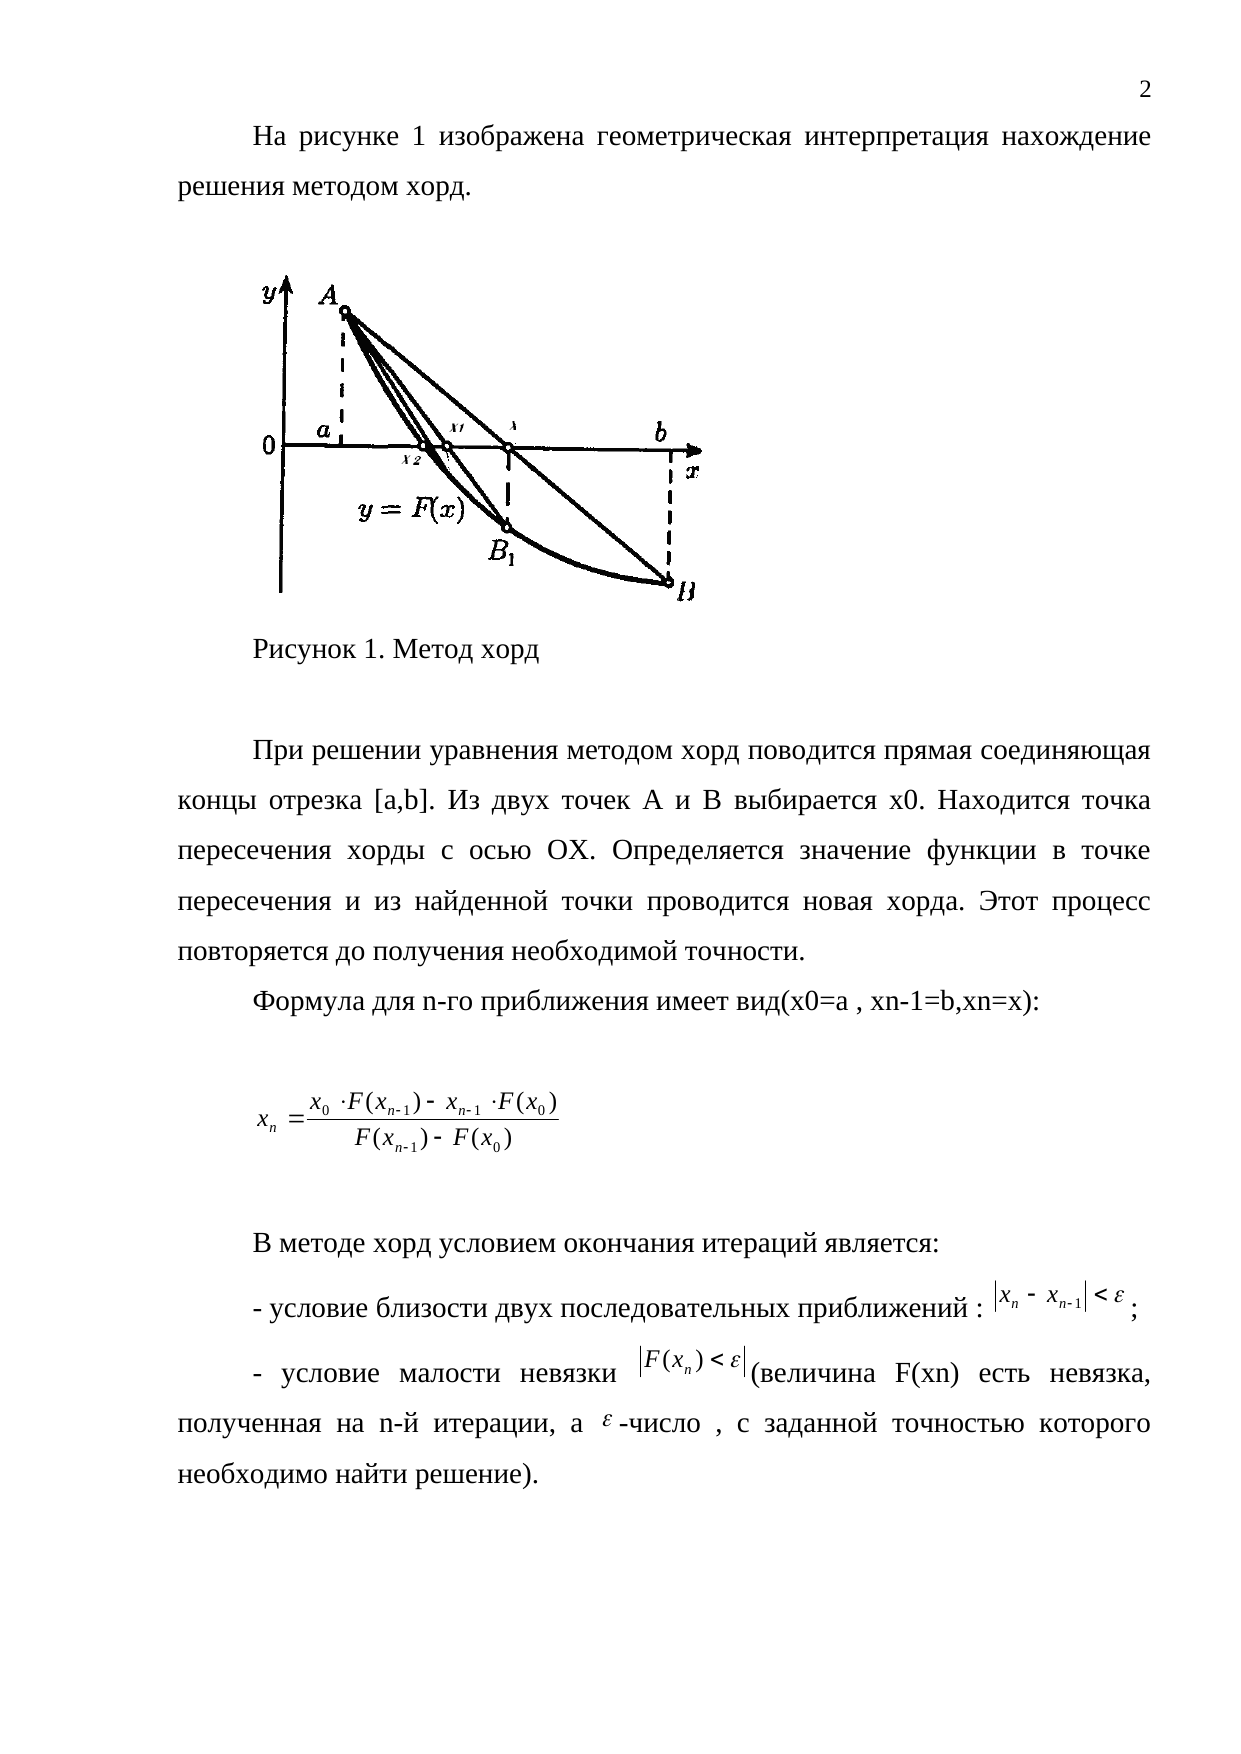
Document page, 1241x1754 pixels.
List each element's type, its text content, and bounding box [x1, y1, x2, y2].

text - условие малости невязки (величина F(xn) есть невязка, полученная на n-й итерации, а -число , с заданной точностью которого необходимо найти решение). [177, 1340, 1152, 1489]
text Рисунок 1. Метод хорд [177, 631, 1152, 665]
text В методе хорд условием окончания итераций является: [177, 1225, 1152, 1258]
text При решении уравнения методом хорд поводится прямая соединяющая концы отрезка [a,b]. Из двух точек А и В выбирается х0. Находится точка пересечения хорды с осью OX. Определяется значение функции в точке пересечения и из найденной точки проводится новая хорда. Этот процесс повторяется до получения необходимой точности. [177, 732, 1152, 967]
picture [252, 268, 731, 615]
text Формула для n-го приближения имеет вид(х0=а , xn-1=b,xn=x): [177, 983, 1152, 1017]
text - условие близости двух последовательных приближений : ; [177, 1275, 1152, 1323]
text На рисунке 1 изображена геометрическая интерпретация нахождение решения методом хорд. [177, 118, 1152, 202]
